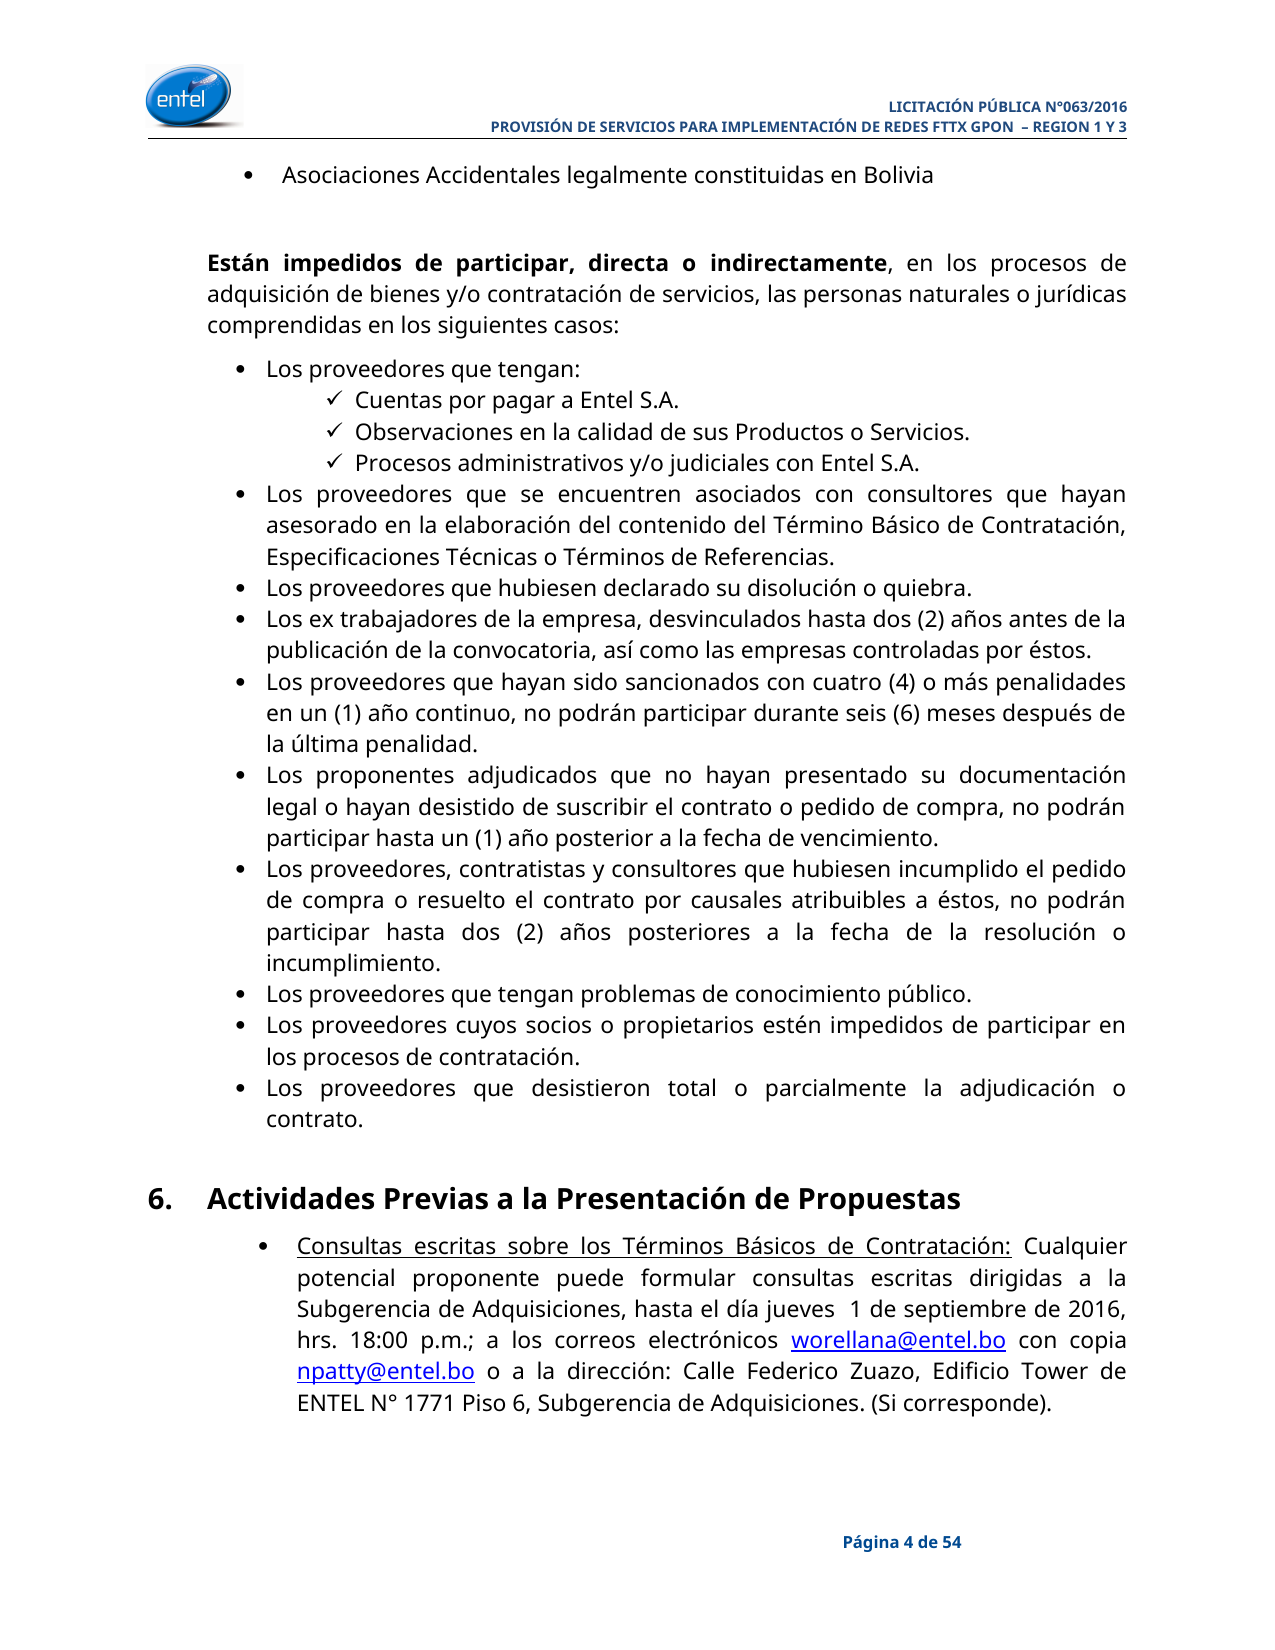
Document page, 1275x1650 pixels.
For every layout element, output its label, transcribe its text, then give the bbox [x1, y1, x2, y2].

list Los proveedores cuyos socios o propietarios estén impedidos de participar en los procesos de contratación. [236, 1009, 1127, 1072]
list Actividades Previas a la Presentación de Propuestas [148, 1178, 1127, 1218]
list Los ex trabajadores de la empresa, desvinculados hasta dos (2) años antes de la publicación de la convocatoria, así como las empresas controladas por éstos. [236, 603, 1127, 666]
list Observaciones en la calidad de sus Productos o Servicios. [325, 416, 1127, 447]
list Los proveedores que tengan problemas de conocimiento público. [236, 978, 1127, 1009]
list Asociaciones Accidentales legalmente constituidas en Bolivia [244, 159, 1127, 191]
list Los proponentes adjudicados que no hayan presentado su documentación legal o hayan desistido de suscribir el contrato o pedido de compra, no podrán participar hasta un (1) año posterior a la fecha de vencimiento. [236, 759, 1127, 853]
list Los proveedores que se encuentren asociados con consultores que hayan asesorado en la elaboración del contenido del Término Básico de Contratación, Especificaciones Técnicas o Términos de Referencias. [236, 478, 1127, 572]
text Están impedidos de participar, directa o indirectamente, en los procesos de adquisición de bienes y/o contratación de servicios, las personas naturales o jurídicas comprendidas en los siguientes casos: [207, 247, 1127, 341]
list Los proveedores que hayan sido sancionados con cuatro (4) o más penalidades en un (1) año continuo, no podrán participar durante seis (6) meses después de la última penalidad. [236, 666, 1127, 759]
list Los proveedores, contratistas y consultores que hubiesen incumplido el pedido de compra o resuelto el contrato por causales atribuibles a éstos, no podrán participar hasta dos (2) años posteriores a la fecha de la resolución o incumplimiento. [236, 853, 1127, 978]
picture [145, 64, 244, 128]
list Los proveedores que hubiesen declarado su disolución o quiebra. [236, 572, 1127, 603]
list Los proveedores que desistieron total o parcialmente la adjudicación o contrato. [236, 1072, 1127, 1134]
list Cuentas por pagar a Entel S.A. [325, 384, 1127, 416]
list Los proveedores que tengan: [236, 353, 1127, 384]
list Procesos administrativos y/o judiciales con Entel S.A. [325, 447, 1127, 478]
list Consultas escritas sobre los Términos Básicos de Contratación: Cualquier potencial proponente puede formular consultas escritas dirigidas a la Subgerencia de Adquisiciones, hasta el día jueves 1 de septiembre de 2016, hrs. 18:00 p.m.; a los correos electrónicos worellana@entel.bo con copia npatty@entel.bo o a la dirección: Calle Federico Zuazo, Edificio Tower de ENTEL N° 1771 Piso 6, Subgerencia de Adquisiciones. (Si corresponde). [259, 1230, 1127, 1418]
